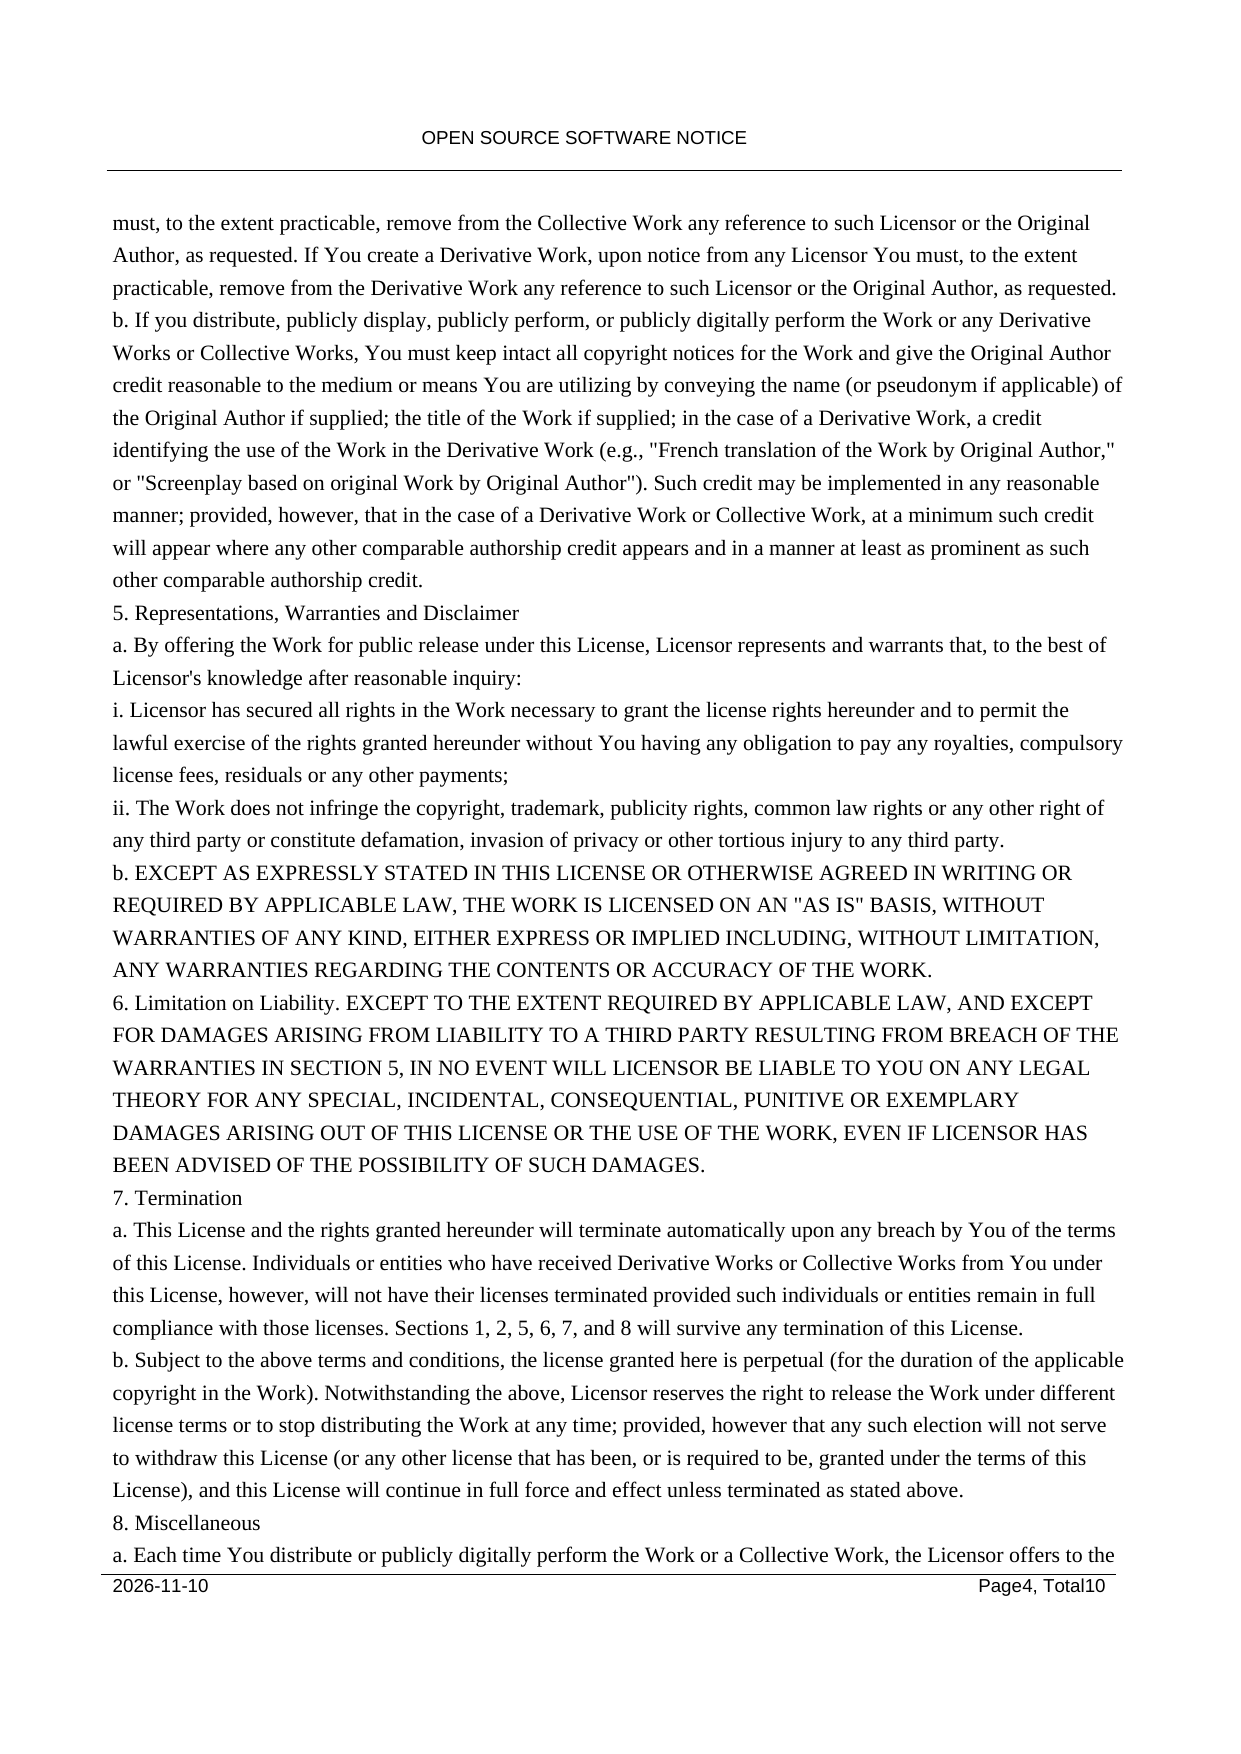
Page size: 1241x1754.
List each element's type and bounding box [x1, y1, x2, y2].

text [112, 206, 1128, 1571]
